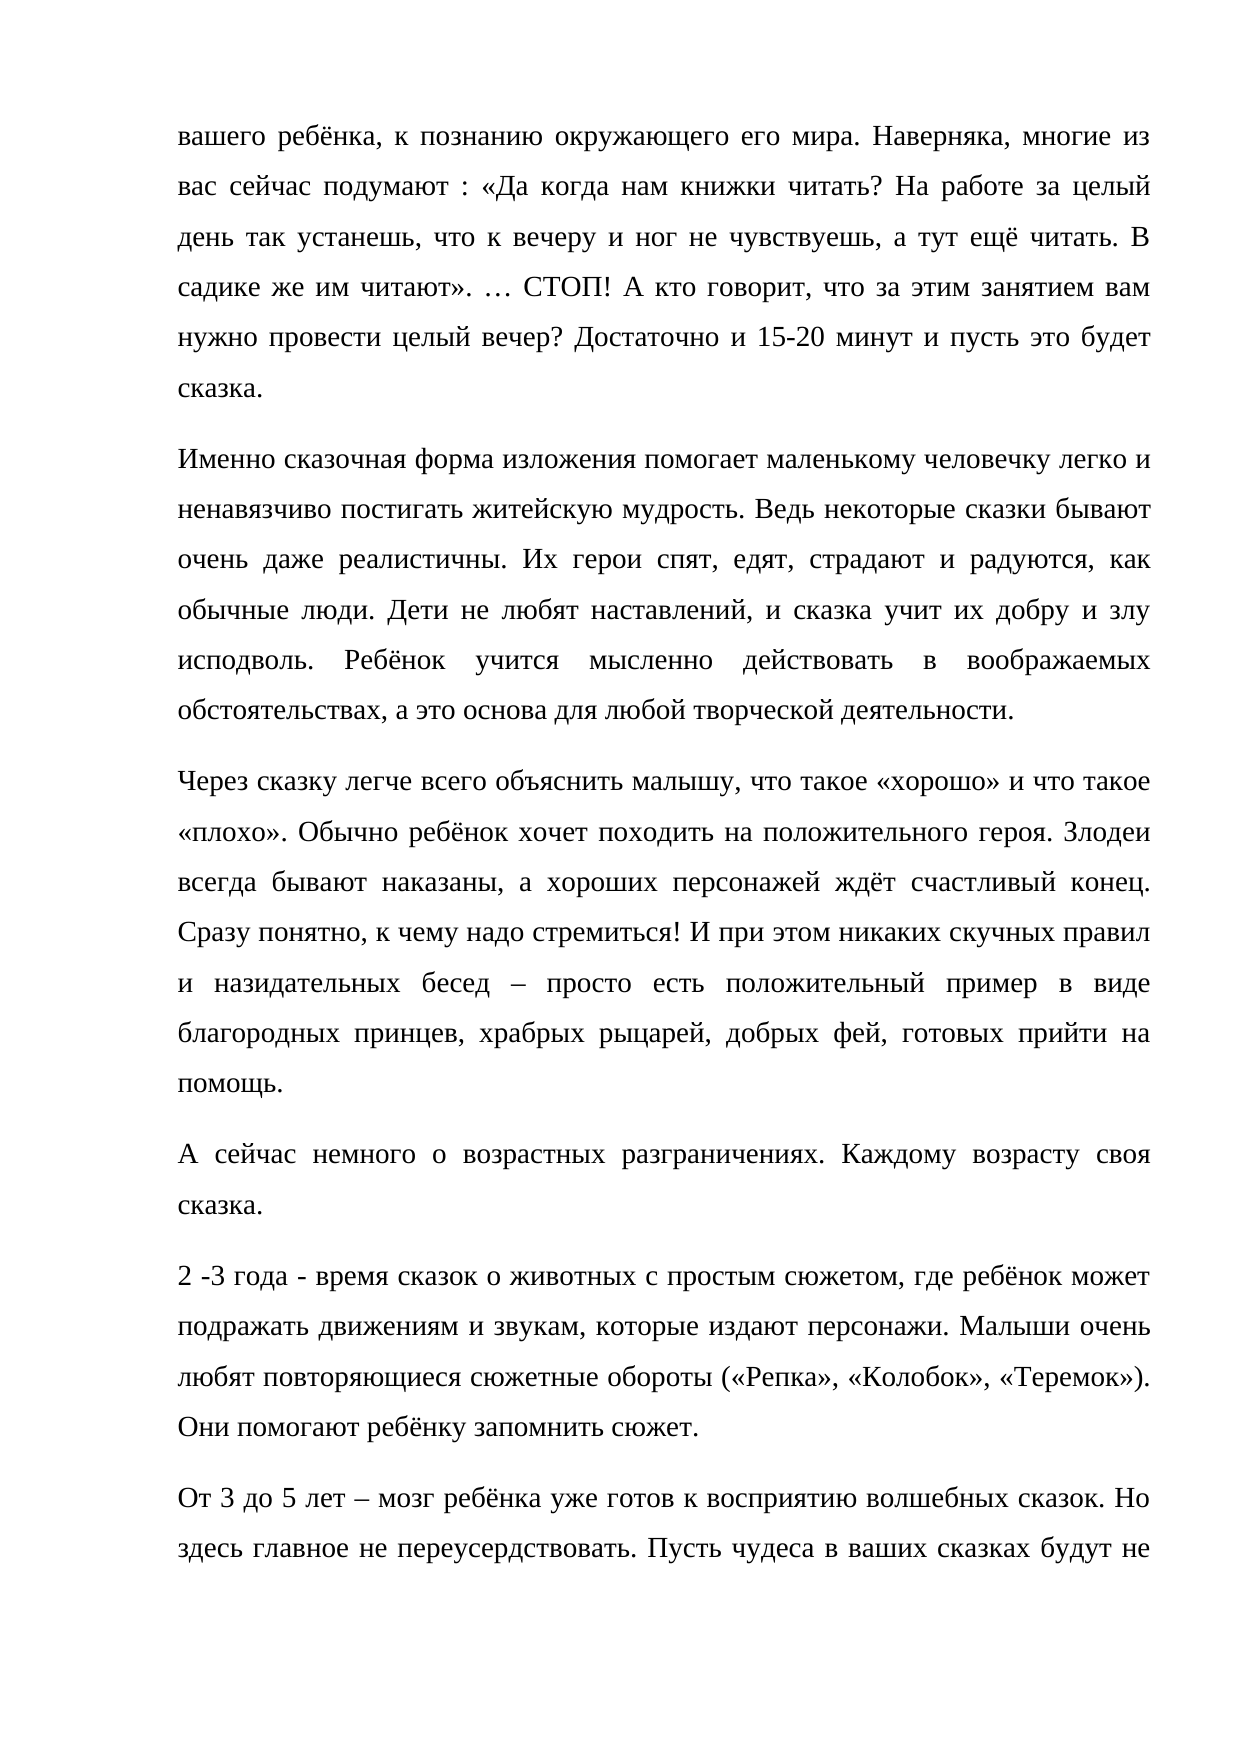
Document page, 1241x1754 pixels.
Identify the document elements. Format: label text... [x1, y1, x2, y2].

text Именно сказочная форма изложения помогает маленькому человечку легко и ненавязчиво постигать житейскую мудрость. Ведь некоторые сказки бывают очень даже реалистичны. Их герои спят, едят, страдают и радуются, как обычные люди. Дети не любят наставлений, и сказка учит их добру и злу исподволь. Ребёнок учится мысленно действовать в воображаемых обстоятельствах, а это основа для любой творческой деятельности. [177, 441, 1152, 726]
text Через сказку легче всего объяснить малышу, что такое «хорошо» и что такое «плохо». Обычно ребёнок хочет походить на положительного героя. Злодеи всегда бывают наказаны, а хороших персонажей ждёт счастливый конец. Сразу понятно, к чему надо стремиться! И при этом никаких скучных правил и назидательных бесед – просто есть положительный пример в виде благородных принцев, храбрых рыцарей, добрых фей, готовых прийти на помощь. [177, 763, 1152, 1099]
text 2 -3 года - время сказок о животных с простым сюжетом, где ребёнок может подражать движениям и звукам, которые издают персонажи. Малыши очень любят повторяющиеся сюжетные обороты («Репка», «Колобок», «Теремок»). Они помогают ребёнку запомнить сюжет. [177, 1258, 1152, 1442]
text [177, 1480, 1152, 1564]
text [177, 118, 1152, 403]
text А сейчас немного о возрастных разграничениях. Каждому возрасту своя сказка. [177, 1137, 1152, 1220]
